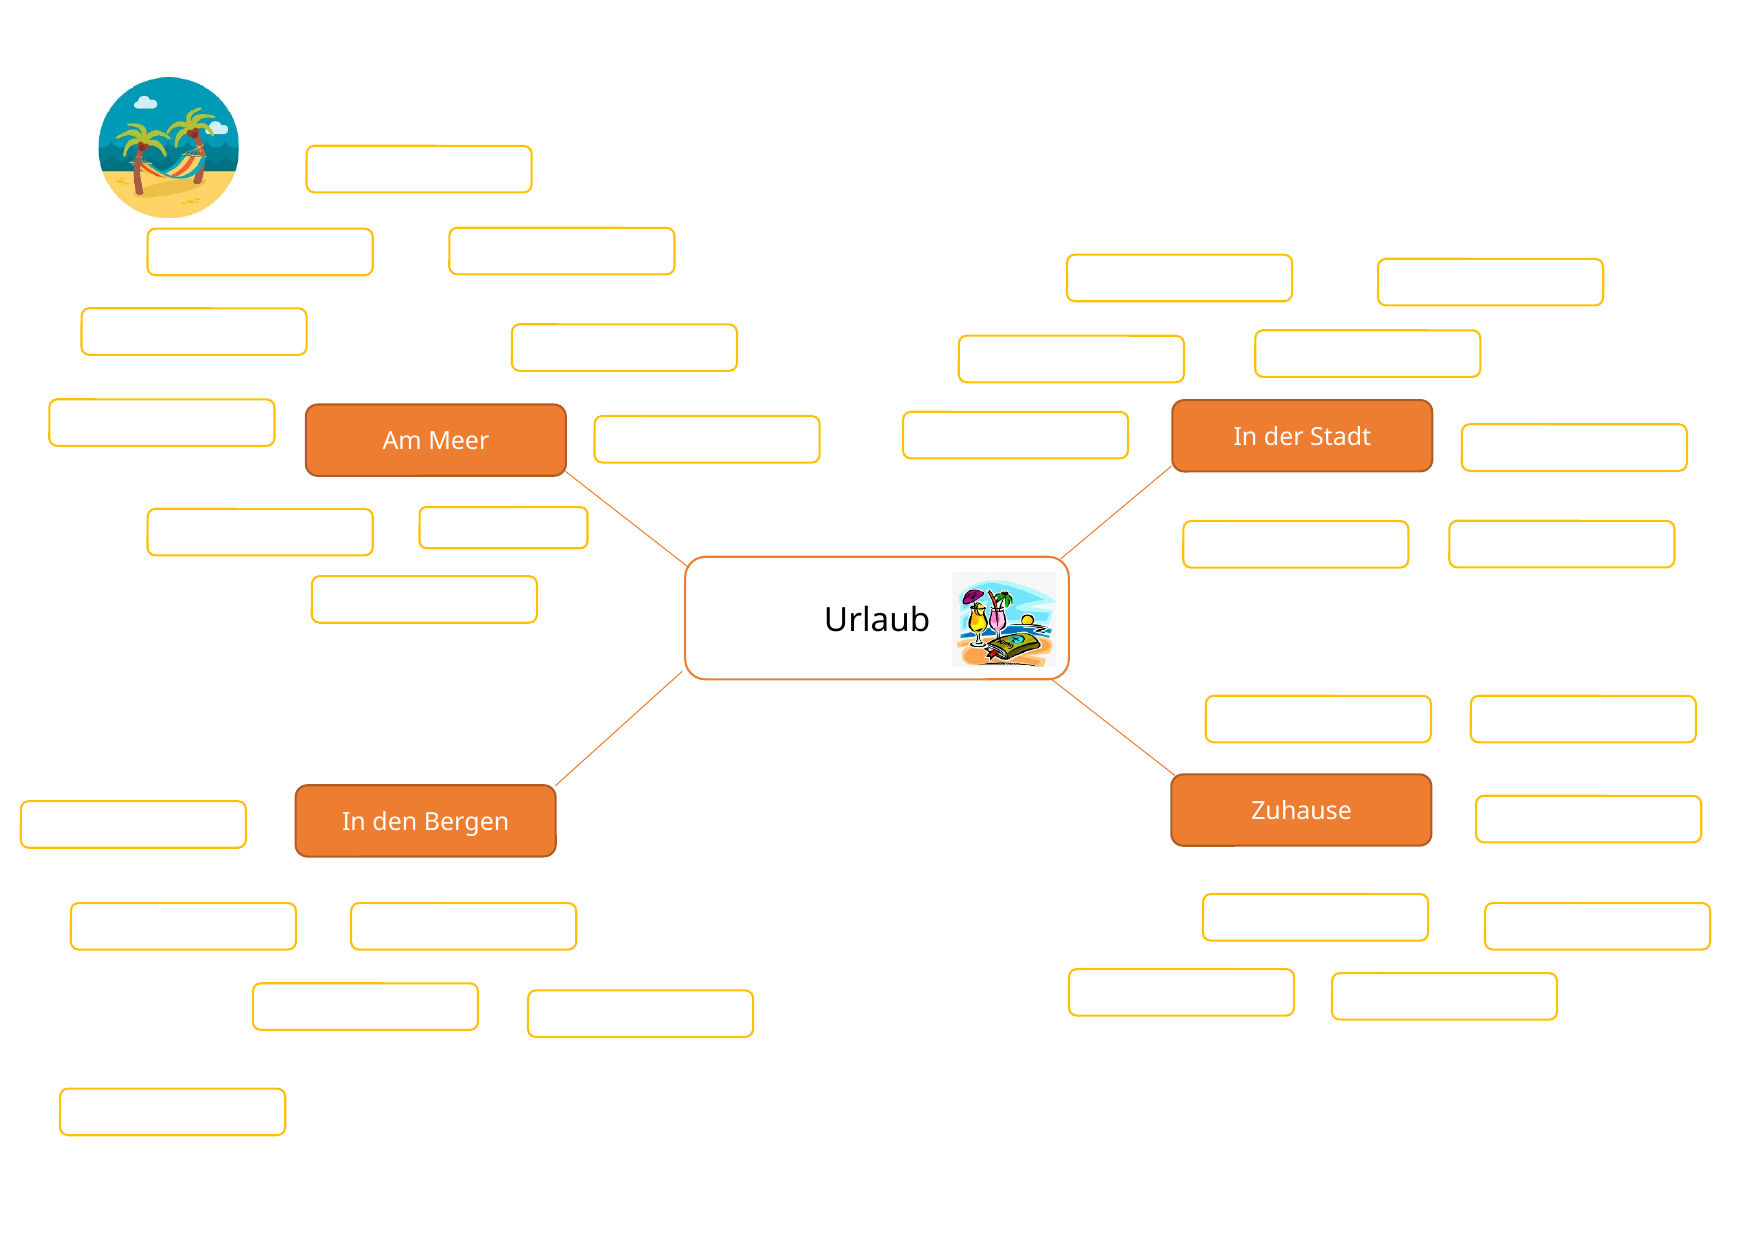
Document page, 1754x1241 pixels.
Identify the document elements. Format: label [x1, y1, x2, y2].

picture [98, 77, 239, 218]
picture [952, 572, 1057, 667]
